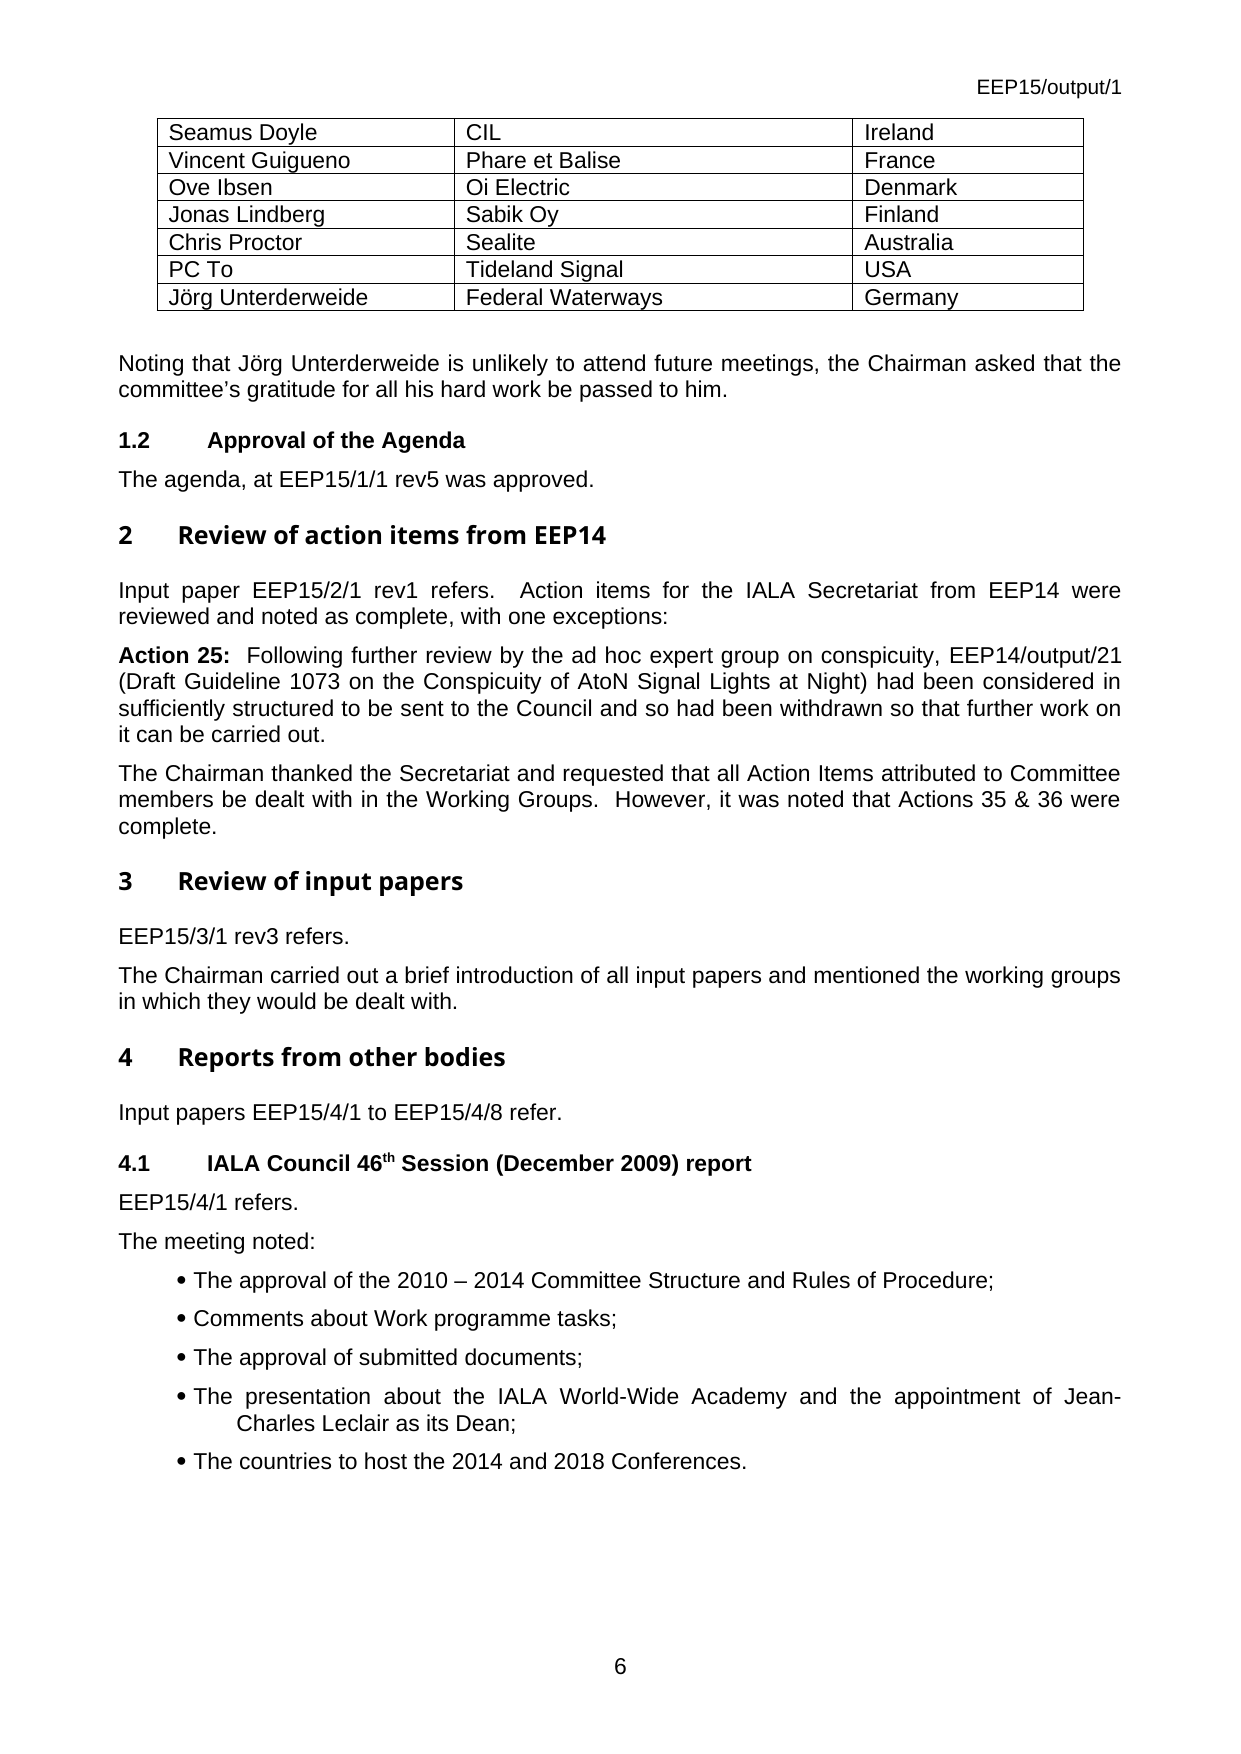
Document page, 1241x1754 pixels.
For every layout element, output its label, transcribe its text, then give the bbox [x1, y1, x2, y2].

table_cell France [853, 147, 1083, 173]
table_cell Sealite [455, 229, 852, 255]
table_cell PC To [158, 256, 454, 282]
table_cell Ove Ibsen [158, 174, 454, 200]
table_cell Finland [853, 201, 1083, 228]
table_cell Oi Electric [455, 174, 852, 200]
text Action 25: Following further review by the ad hoc expert group on conspicuity, EEP14/output/21 (Draft Guideline 1073 on the Conspicuity of AtoN Signal Lights at Night) had been considered in sufficiently structured to be sent to the Council and so had been withdrawn so that further work on it can be carried out. [118, 642, 1122, 747]
table_cell Chris Proctor [158, 229, 454, 255]
text EEP15/3/1 rev3 refers. [118, 923, 1122, 949]
table_cell Jörg Unterderweide [158, 284, 454, 310]
text Noting that Jörg Unterderweide is unlikely to attend future meetings, the Chairman asked that the committee’s gratitude for all his hard work be passed to him. [118, 350, 1122, 402]
text The Chairman thanked the Secretariat and requested that all Action Items attributed to Committee members be dealt with in the Working Groups. However, it was noted that Actions 35 & 36 were complete. [118, 760, 1122, 839]
table_cell USA [853, 256, 1083, 282]
subtitle Reports from other bodies [118, 1039, 1122, 1074]
subtitle Approval of the Agenda [118, 427, 1122, 454]
table_cell Seamus Doyle [158, 119, 454, 146]
text Comments about Work programme tasks; [177, 1305, 1122, 1332]
table_cell Federal Waterways [455, 284, 852, 310]
table_cell Jonas Lindberg [158, 201, 454, 228]
text The meeting noted: [118, 1228, 1122, 1254]
table_cell Germany [853, 284, 1083, 310]
subtitle Review of input papers [118, 864, 1122, 898]
table_cell Ireland [853, 119, 1083, 146]
table_cell Tideland Signal [455, 256, 852, 282]
subtitle Review of action items from EEP14 [118, 518, 1122, 552]
text The approval of the 2010 – 2014 Committee Structure and Rules of Procedure; [177, 1267, 1122, 1293]
text The approval of submitted documents; [177, 1344, 1122, 1371]
text Input papers EEP15/4/1 to EEP15/4/8 refer. [118, 1099, 1122, 1125]
text The Chairman carried out a brief introduction of all input papers and mentioned the working groups in which they would be dealt with. [118, 962, 1122, 1014]
text Input paper EEP15/2/1 rev1 refers. Action items for the IALA Secretariat from EEP14 were reviewed and noted as complete, with one exceptions: [118, 577, 1122, 629]
table_cell Denmark [853, 174, 1083, 200]
text The countries to host the 2014 and 2018 Conferences. [177, 1448, 1122, 1475]
table_cell Vincent Guigueno [158, 147, 454, 173]
text The presentation about the IALA World-Wide Academy and the appointment of Jean-Charles Leclair as its Dean; [177, 1383, 1122, 1436]
text EEP15/4/1 refers. [118, 1189, 1122, 1215]
table_cell Sabik Oy [455, 201, 852, 228]
text The agenda, at EEP15/1/1 rev5 was approved. [118, 466, 1122, 493]
table_cell CIL [455, 119, 852, 146]
subtitle IALA Council 46th Session (December 2009) report [118, 1150, 1122, 1176]
table_cell Australia [853, 229, 1083, 255]
table_cell Phare et Balise [455, 147, 852, 173]
